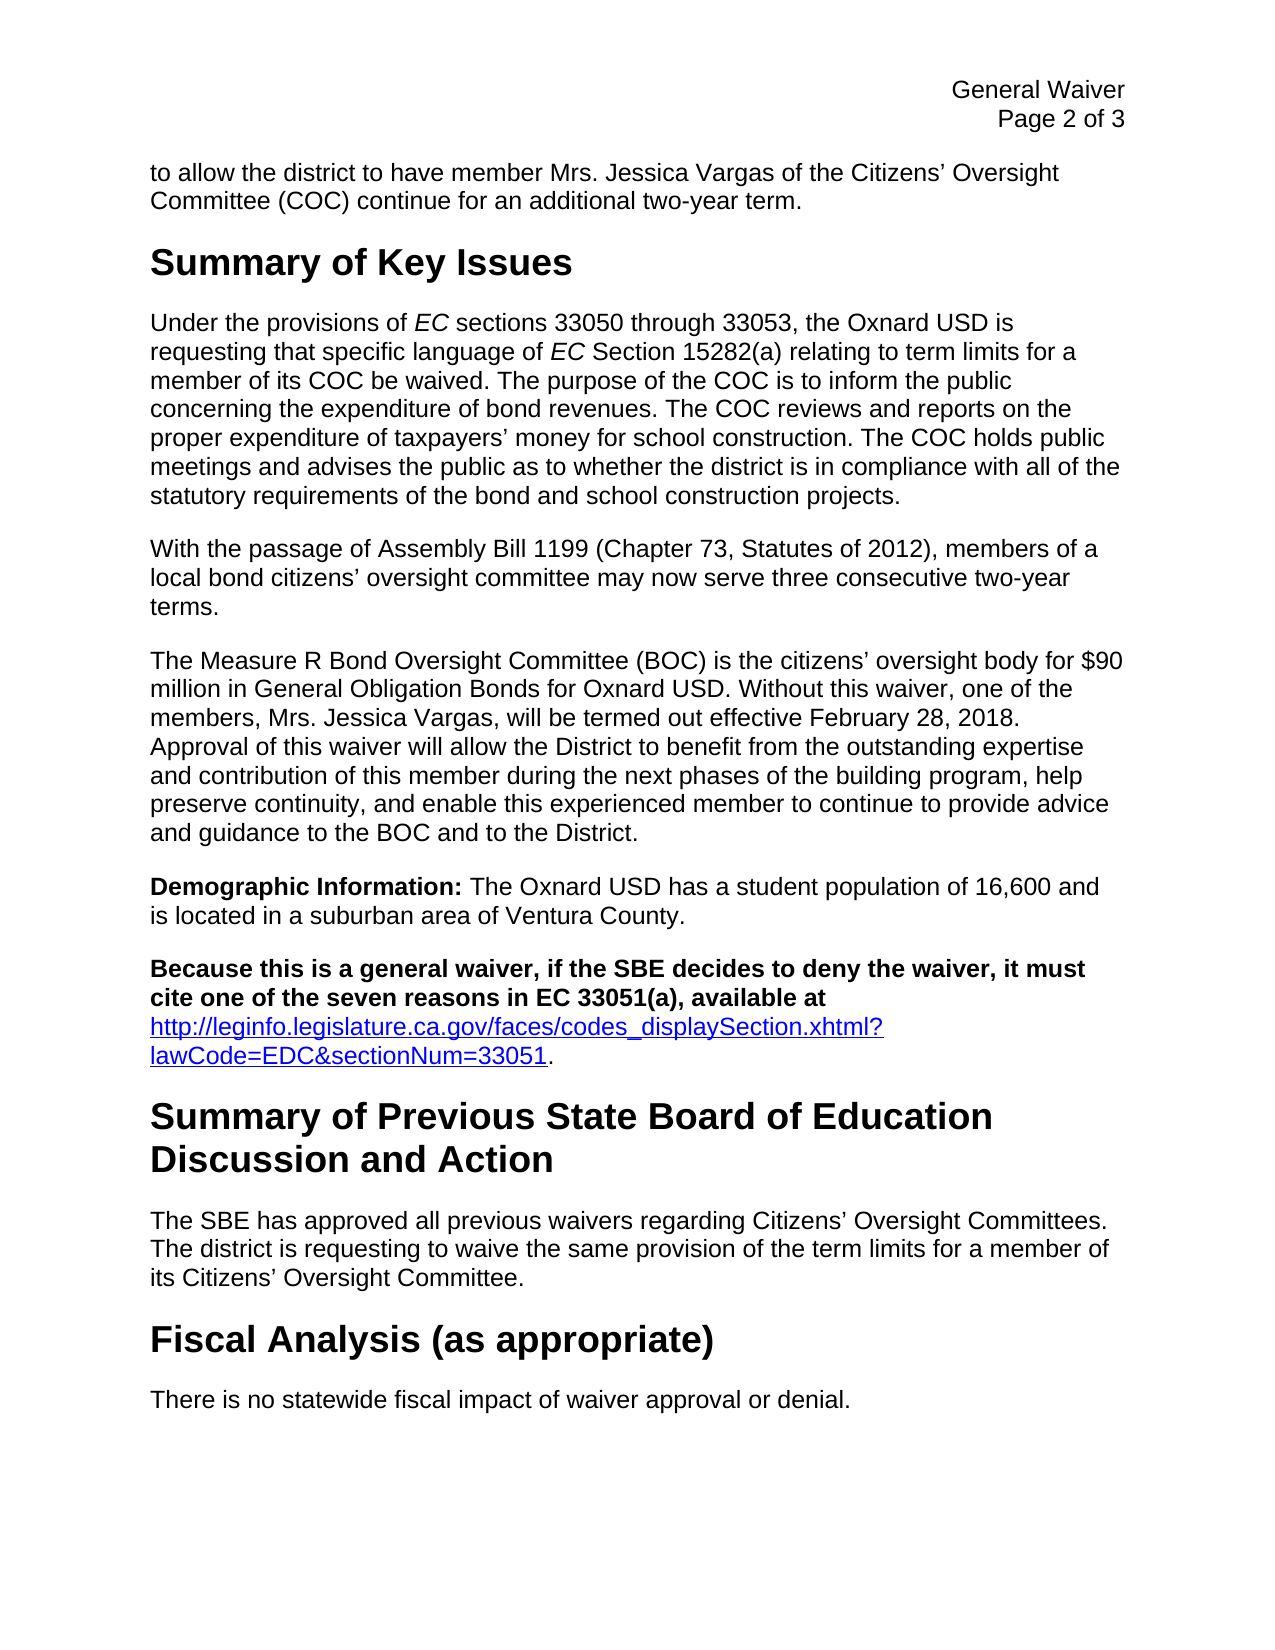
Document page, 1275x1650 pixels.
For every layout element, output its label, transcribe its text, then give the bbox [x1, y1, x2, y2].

subtitle Summary of Previous State Board of Education Discussion and Action [150, 1094, 1125, 1181]
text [150, 157, 1125, 215]
subtitle Fiscal Analysis (as appropriate) [150, 1317, 1125, 1360]
text Under the provisions of EC sections 33050 through 33053, the Oxnard USD is requesting that specific language of EC Section 15282(a) relating to term limits for a member of its COC be waived. The purpose of the COC is to inform the public concerning the expenditure of bond revenues. The COC reviews and reports on the proper expenditure of taxpayers’ money for school construction. The COC holds public meetings and advises the public as to whether the district is in compliance with all of the statutory requirements of the bond and school construction projects. [150, 308, 1125, 509]
text The SBE has approved all previous waivers regarding Citizens’ Oversight Committees. The district is requesting to waive the same provision of the term limits for a member of its Citizens’ Oversight Committee. [150, 1206, 1125, 1292]
subtitle Summary of Key Issues [150, 240, 1125, 283]
text The Measure R Bond Oversight Committee (BOC) is the citizens’ oversight body for $90 million in General Obligation Bonds for Oxnard USD. Without this waiver, one of the members, Mrs. Jessica Vargas, will be termed out effective February 28, 2018. Approval of this waiver will allow the District to benefit from the outstanding expertise and contribution of this member during the next phases of the building program, help preserve continuity, and enable this experienced member to continue to provide advice and guidance to the BOC and to the District. [150, 646, 1125, 847]
text Because this is a general waiver, if the SBE decides to deny the waiver, it must cite one of the seven reasons in EC 33051(a), available at http://leginfo.legislature.ca.gov/faces/codes_displaySection.xhtml?lawCode=EDC&sectionNum=33051. [150, 954, 1125, 1069]
text Demographic Information: The Oxnard USD has a student population of 16,600 and is located in a suburban area of Ventura County. [150, 872, 1125, 929]
text With the passage of Assembly Bill 1199 (Chapter 73, Statutes of 2012), members of a local bond citizens’ oversight committee may now serve three consecutive two-year terms. [150, 534, 1125, 621]
text There is no statewide fiscal impact of waiver approval or denial. [150, 1385, 1125, 1414]
